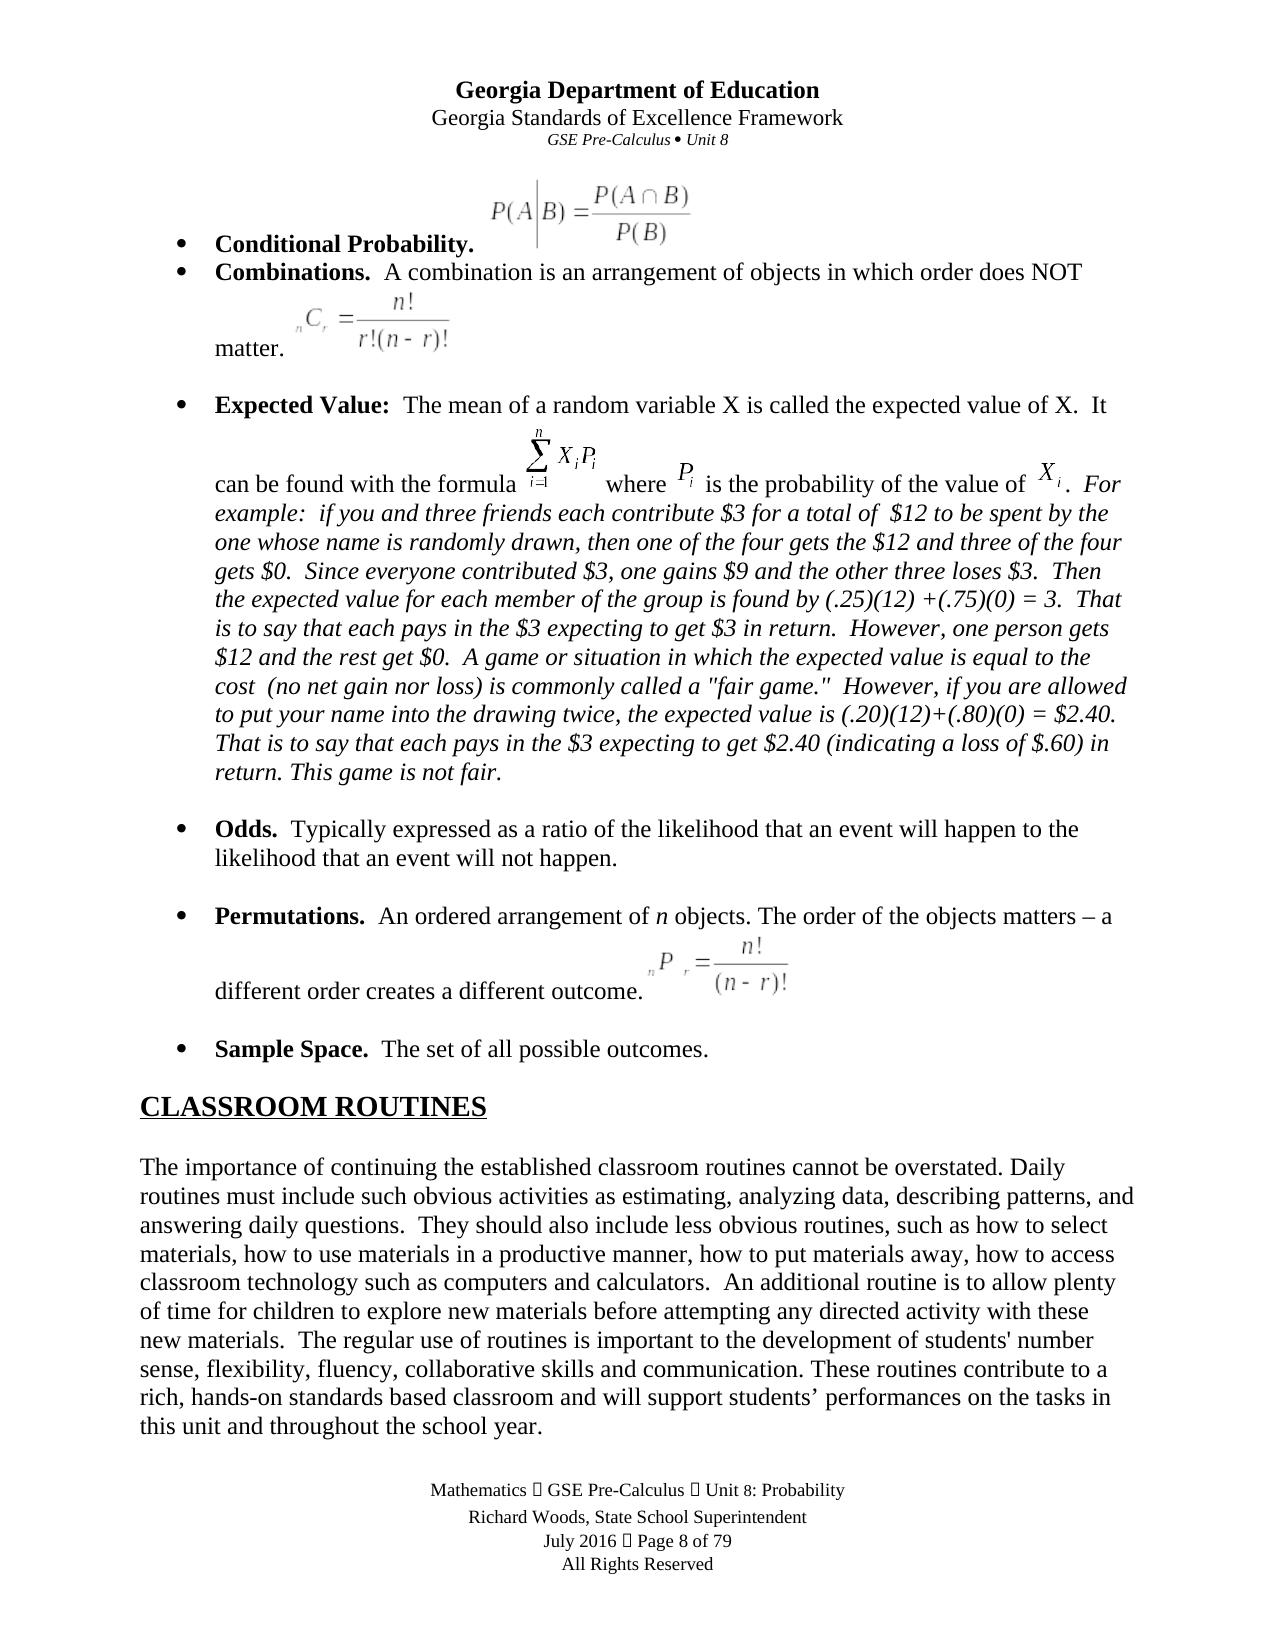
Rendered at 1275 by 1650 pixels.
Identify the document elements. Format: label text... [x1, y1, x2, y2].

list Permutations. An ordered arrangement of n objects. The order of the objects matters – a different order creates a different outcome. [177, 901, 1135, 1005]
list Sample Space. The set of all possible outcomes. [177, 1034, 1135, 1062]
list Combinations. A combination is an arrangement of objects in which order does NOT matter. [177, 257, 1135, 362]
list Odds. Typically expressed as a ratio of the likelihood that an event will happen to the likelihood that an event will not happen. [177, 814, 1135, 872]
list Conditional Probability. [177, 176, 1135, 257]
subtitle CLASSROOM ROUTINES [139, 1089, 1135, 1122]
text The importance of continuing the established classroom routines cannot be overstated. Daily routines must include such obvious activities as estimating, analyzing data, describing patterns, and answering daily questions. They should also include less obvious routines, such as how to select materials, how to use materials in a productive manner, how to put materials away, how to access classroom technology such as computers and calculators. An additional routine is to allow plenty of time for children to explore new materials before attempting any directed activity with these new materials. The regular use of routines is important to the development of students' number sense, flexibility, fluency, collaborative skills and communication. These routines contribute to a rich, hands-on standards based classroom and will support students’ performances on the tasks in this unit and throughout the school year. [139, 1152, 1135, 1440]
list Expected Value: The mean of a random variable X is called the expected value of X. It can be found with the formula where is the probability of the value of . For example: if you and three friends each contribute $3 for a total of $12 to be spent by the one whose name is randomly drawn, then one of the four gets the $12 and three of the four gets $0. Since everyone contributed $3, one gains $9 and the other three loses $3. Then the expected value for each member of the group is found by (.25)(12) +(.75)(0) = 3. That is to say that each pays in the $3 expecting to get $3 in return. However, one person gets $12 and the rest get $0. A game or situation in which the expected value is equal to the cost (no net gain nor loss) is commonly called a "fair game." However, if you are allowed to put your name into the drawing twice, the expected value is (.20)(12)+(.80)(0) = $2.40. That is to say that each pays in the $3 expecting to get $2.40 (indicating a loss of $.60) in return. This game is not fair. [177, 390, 1135, 786]
